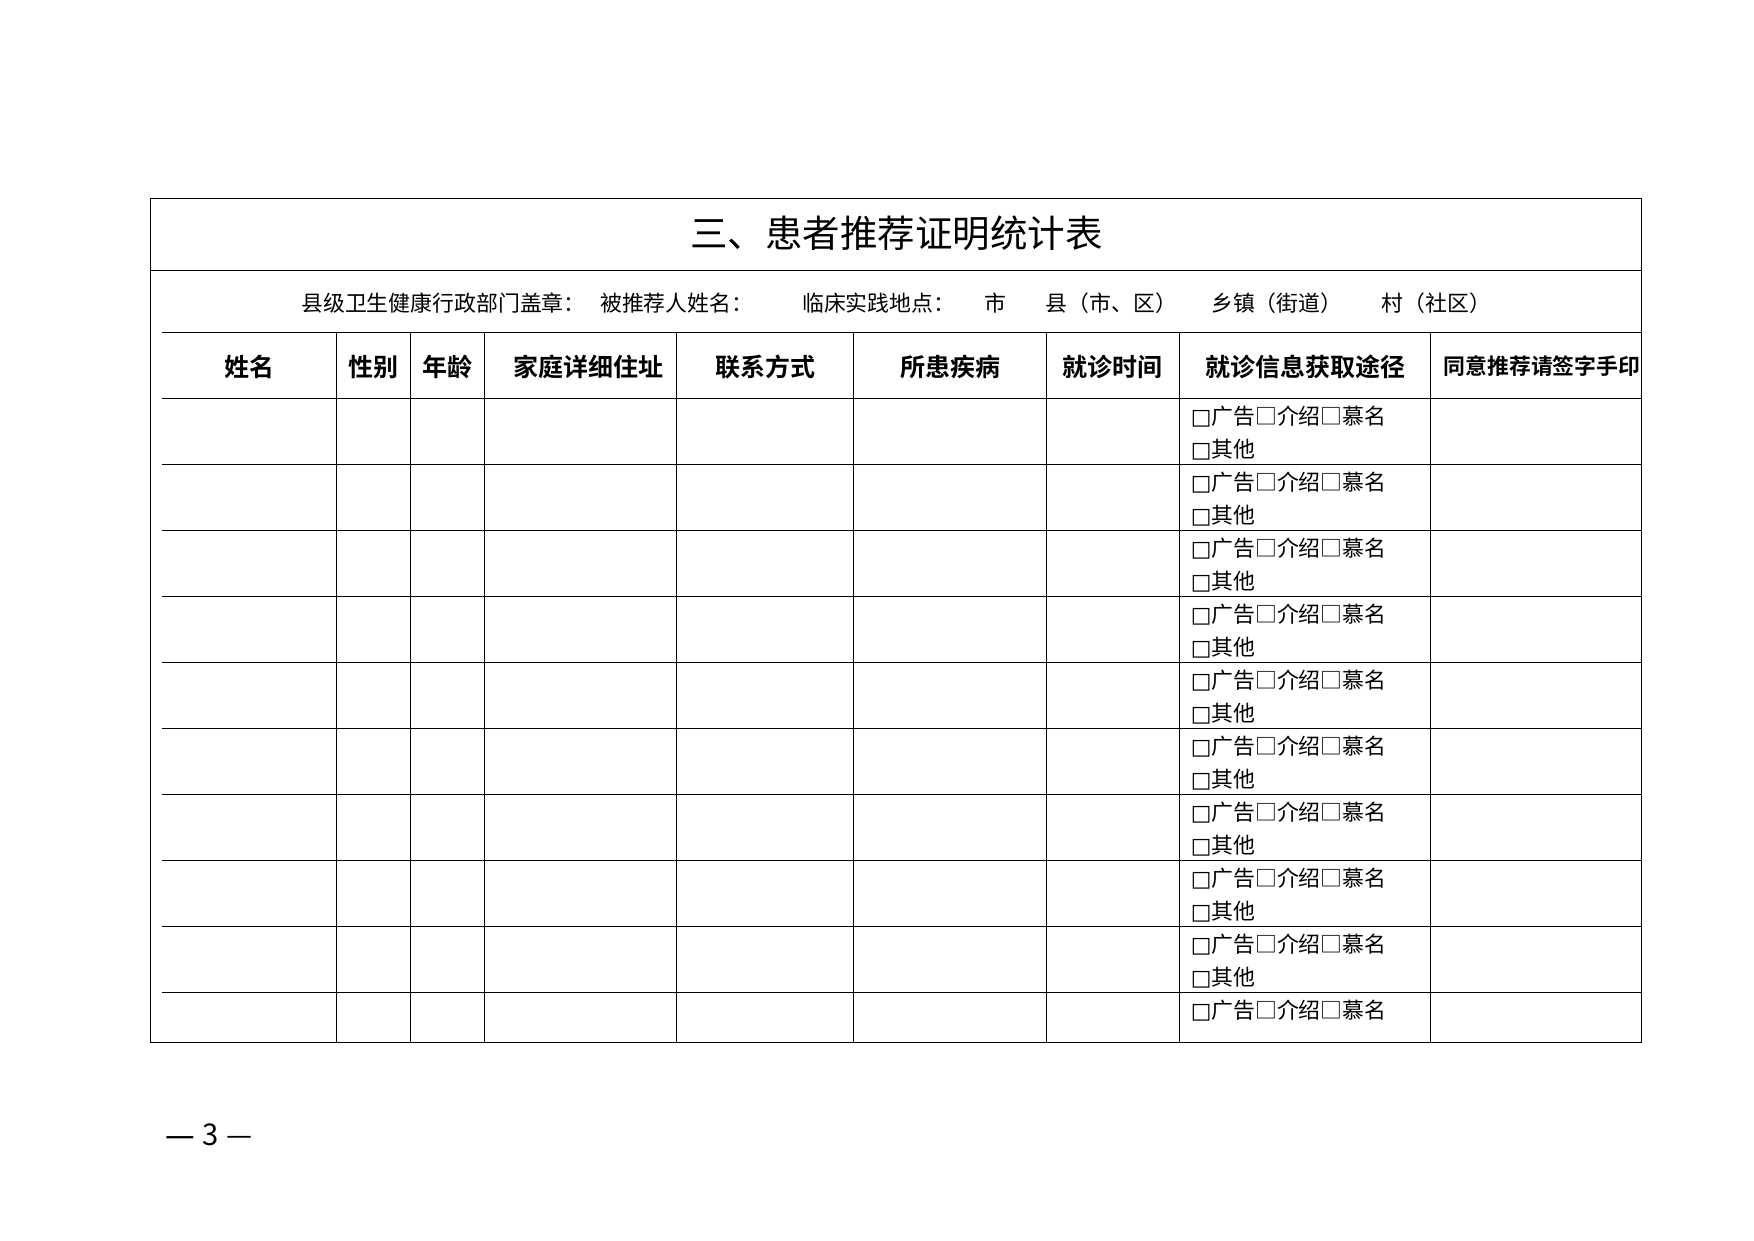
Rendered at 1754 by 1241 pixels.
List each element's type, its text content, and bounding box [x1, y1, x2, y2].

table_cell 县级卫生健康行政部门盖章： 被推荐人姓名： 临床实践地点： 市 县（市、区） 乡镇（街道） 村（社区） [151, 271, 1641, 332]
table_cell [337, 795, 410, 860]
table_cell [1047, 333, 1179, 398]
table_cell [337, 399, 410, 464]
table_cell [411, 333, 484, 398]
table_cell [677, 399, 853, 464]
table_cell [677, 465, 853, 530]
table_cell [1431, 663, 1641, 728]
table_cell [337, 927, 410, 992]
table_cell [1431, 861, 1641, 926]
table_cell [1180, 927, 1430, 992]
table_cell [854, 531, 1046, 596]
table_cell [1431, 399, 1641, 464]
table_cell [1431, 597, 1641, 662]
table_cell [337, 663, 410, 728]
table_cell [854, 333, 1046, 398]
table_cell [1047, 597, 1179, 662]
table_cell [1431, 531, 1641, 596]
table_cell [485, 333, 676, 398]
table_cell [1431, 795, 1641, 860]
table_cell [485, 927, 676, 992]
table_cell [485, 861, 676, 926]
table_cell [677, 993, 853, 1042]
table_cell [485, 795, 676, 860]
table_cell [854, 663, 1046, 728]
table_cell [854, 399, 1046, 464]
table_cell [1047, 861, 1179, 926]
table_cell [1180, 399, 1430, 464]
table_cell [411, 399, 484, 464]
table_cell [677, 597, 853, 662]
table_cell [854, 795, 1046, 860]
table_cell [854, 861, 1046, 926]
table_cell [1180, 861, 1430, 926]
table_cell [854, 597, 1046, 662]
table_cell [411, 729, 484, 794]
table_cell [677, 531, 853, 596]
table_cell [485, 465, 676, 530]
table_cell [1047, 531, 1179, 596]
table_cell [1431, 993, 1641, 1042]
table_cell [1180, 663, 1430, 728]
table_cell [1431, 333, 1641, 398]
table_cell [1431, 465, 1641, 530]
table_cell [677, 333, 853, 398]
table_cell [677, 861, 853, 926]
table_cell [151, 332, 336, 1042]
table_header 三、患者推荐证明统计表 [151, 199, 1641, 270]
table_cell [1047, 465, 1179, 530]
table_cell [337, 333, 410, 398]
table_cell [1047, 795, 1179, 860]
table_cell [854, 927, 1046, 992]
table_cell [1047, 663, 1179, 728]
table_cell [485, 399, 676, 464]
table_cell [1047, 927, 1179, 992]
table_cell [1180, 333, 1430, 398]
table_cell [485, 597, 676, 662]
table_cell [1180, 597, 1430, 662]
table_cell [411, 465, 484, 530]
table_cell [1180, 993, 1430, 1042]
table_cell [677, 795, 853, 860]
table_cell [1431, 729, 1641, 794]
table_cell [411, 663, 484, 728]
table_cell [1180, 795, 1430, 860]
table_cell [485, 993, 676, 1042]
table_cell [485, 663, 676, 728]
table_cell [411, 531, 484, 596]
table_cell [411, 927, 484, 992]
table_cell [411, 597, 484, 662]
table_cell [337, 597, 410, 662]
table_cell [854, 993, 1046, 1042]
table_cell [411, 861, 484, 926]
table_cell [337, 993, 410, 1042]
table_cell [1180, 465, 1430, 530]
table_cell [337, 465, 410, 530]
table_cell [337, 861, 410, 926]
table_cell [677, 927, 853, 992]
table_cell [485, 531, 676, 596]
table_cell [1047, 399, 1179, 464]
table_cell [411, 795, 484, 860]
table_cell [337, 729, 410, 794]
table_cell [485, 729, 676, 794]
table_cell [1180, 729, 1430, 794]
table_cell [1180, 531, 1430, 596]
table_cell [1431, 927, 1641, 992]
table_cell [411, 993, 484, 1042]
table_cell [1047, 993, 1179, 1042]
table_cell [854, 729, 1046, 794]
table_cell [677, 729, 853, 794]
table_cell [854, 465, 1046, 530]
table_cell [1047, 729, 1179, 794]
table_cell [677, 663, 853, 728]
table_cell [337, 531, 410, 596]
